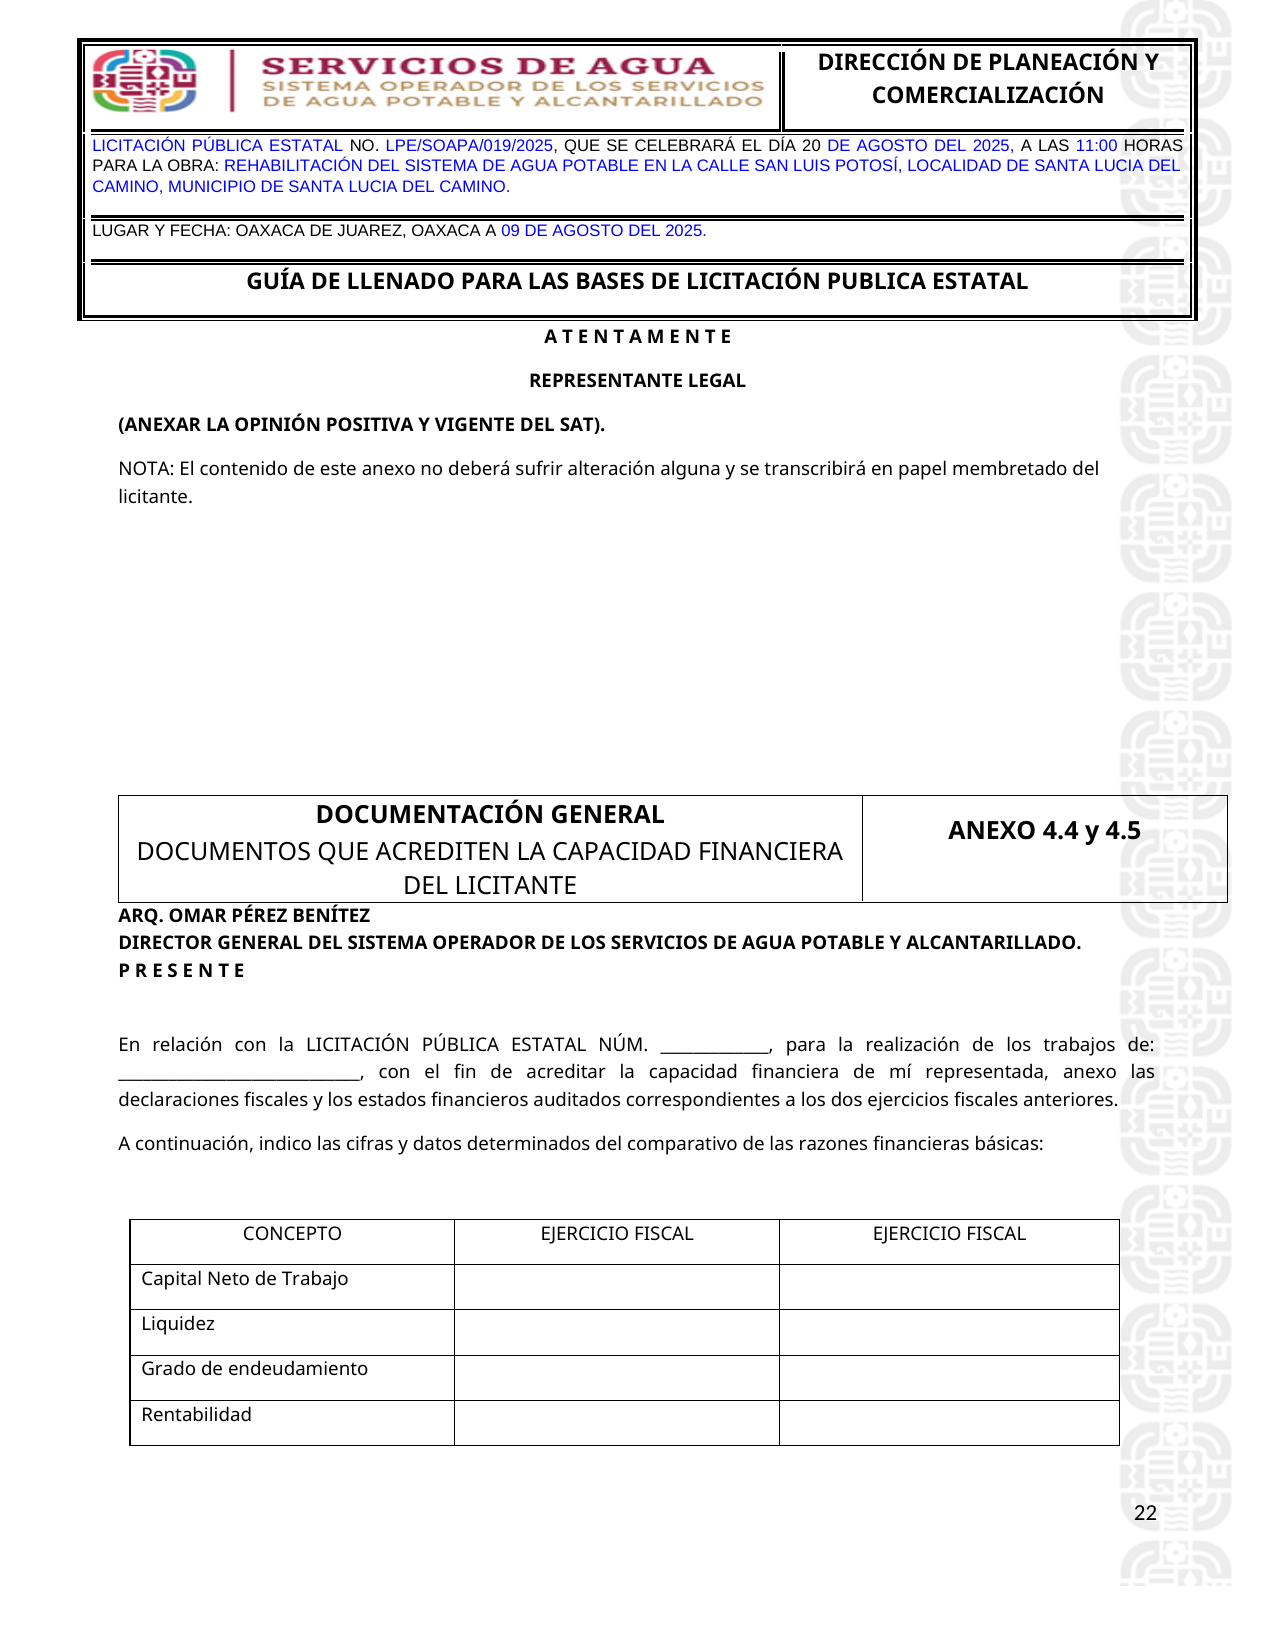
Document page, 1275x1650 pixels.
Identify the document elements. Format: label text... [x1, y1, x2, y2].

table_cell [780, 1401, 1119, 1445]
text A T E N T A M E N T E [118, 221, 1157, 259]
text A continuación, indico las cifras y datos determinados del comparativo de las razones financieras básicas: [118, 1130, 1157, 1156]
text A T E N T A M E N T E [118, 321, 1157, 349]
text A T E N T A M E N T E [118, 265, 1157, 315]
table_cell [455, 1356, 779, 1400]
table_cell [455, 1401, 779, 1445]
text ARQ. OMAR PÉREZ BENÍTEZ [118, 903, 1157, 927]
table_cell Grado de endeudamiento [131, 1356, 454, 1400]
text A T E N T A M E N T E [118, 154, 1157, 215]
table_header CONCEPTO [131, 1220, 454, 1264]
table_header ANEXO 4.4 y 4.5 [863, 796, 1227, 901]
table_header EJERCICIO FISCAL [455, 1220, 779, 1264]
table_cell [455, 1265, 779, 1309]
table_cell [780, 1310, 1119, 1355]
table_cell Rentabilidad [131, 1401, 454, 1445]
text DIRECTOR GENERAL DEL SISTEMA OPERADOR DE LOS SERVICIOS DE AGUA POTABLE Y ALCANTARILLADO. [118, 929, 1157, 955]
text NOTA: El contenido de este anexo no deberá sufrir alteración alguna y se transcribirá en papel membretado del licitante. [118, 456, 1157, 509]
table_header EJERCICIO FISCAL [780, 1220, 1119, 1264]
table_cell Capital Neto de Trabajo [131, 1265, 454, 1309]
text En relación con la LICITACIÓN PÚBLICA ESTATAL NÚM. _____________, para la realización de los trabajos de: _____________________________, con el fin de acreditar la capacidad financiera de mí representada, anexo las declaraciones fiscales y los estados financieros auditados correspondientes a los dos ejercicios fiscales anteriores. [118, 1031, 1157, 1112]
table_cell [780, 1265, 1119, 1309]
picture [88, 46, 773, 123]
text (ANEXAR LA OPINIÓN POSITIVA Y VIGENTE DEL SAT). [118, 412, 1157, 437]
table_cell [455, 1310, 779, 1355]
picture [1106, 56, 1114, 67]
table_header DOCUMENTACIÓN GENERAL DOCUMENTOS QUE ACREDITEN LA CAPACIDAD FINANCIERA DEL LICITANTE [119, 796, 862, 901]
text REPRESENTANTE LEGAL [118, 367, 1157, 393]
picture [1105, 0, 1235, 1586]
table_cell [780, 1356, 1119, 1400]
text P R E S E N T E [118, 957, 1157, 982]
table_cell Liquidez [131, 1310, 454, 1355]
picture [1105, 42, 1194, 320]
